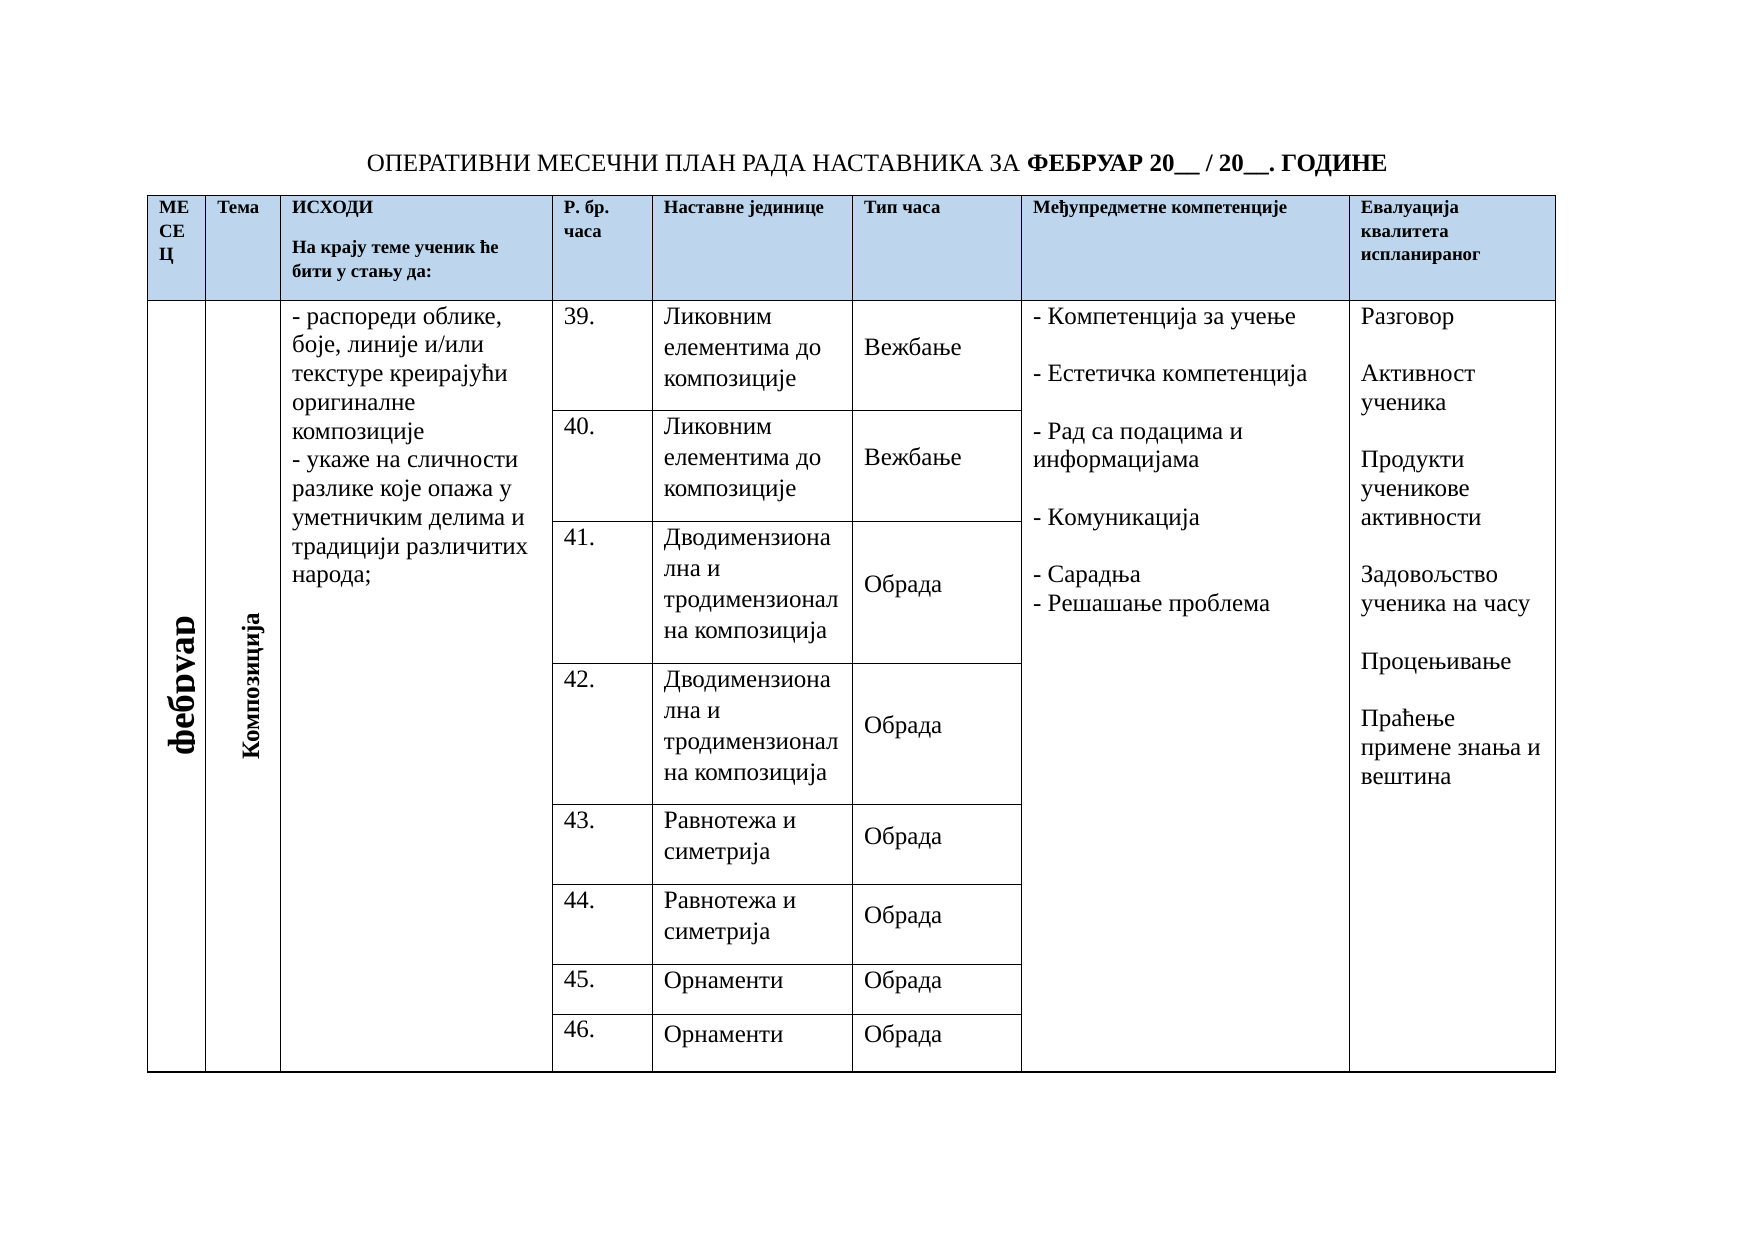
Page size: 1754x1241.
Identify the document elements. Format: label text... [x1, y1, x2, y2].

table_cell 41. [553, 522, 652, 663]
table_cell Орнаменти [653, 1015, 852, 1071]
table_cell Ликовним елементима до композиције [653, 301, 852, 410]
table_cell Вежбање [853, 301, 1021, 410]
table_cell - распореди облике, боје, линије и/или текстуре креирајући оригиналне композиције - укаже на сличности разлике које опажа у уметничким делима и традицији различитих народа; [281, 301, 552, 1071]
table_header Тип часа [853, 196, 1021, 300]
text ОПЕРАТИВНИ МЕСЕЧНИ ПЛАН РАДА НАСТАВНИКА ЗА ФЕБРУАР 20__ / 20__. ГОДИНЕ [148, 148, 1606, 176]
table_cell Вежбање [853, 411, 1021, 521]
table_cell Обрада [853, 522, 1021, 663]
table_cell фебруар [148, 301, 205, 1071]
table_cell Ликовним елементима до композиције [653, 411, 852, 521]
table_cell Композиција [206, 301, 280, 1071]
table_header Тема [206, 196, 280, 300]
table_cell Дводимензионална и тродимензионална композиција [653, 664, 852, 804]
table_header Међупредметне компетенције [1022, 196, 1349, 300]
table_cell Обрада [853, 885, 1021, 963]
table_cell Орнаменти [653, 965, 852, 1013]
table_cell Разговор Активност ученика Продукти ученикове активности Задовољство ученика на часу Процењивање Праћење примене знања и вештина [1350, 301, 1555, 1071]
table_cell Равнотежа и симетрија [653, 805, 852, 884]
table_cell Обрада [853, 965, 1021, 1013]
table_cell 45. [553, 965, 652, 1013]
table_cell 39. [553, 301, 652, 410]
table_cell Дводимензионална и тродимензионална композиција [653, 522, 852, 663]
table_cell 44. [553, 885, 652, 963]
table_cell 42. [553, 664, 652, 804]
table_cell Обрада [853, 805, 1021, 884]
table_cell Обрада [853, 664, 1021, 804]
table_cell 40. [553, 411, 652, 521]
table_header ИСХОДИ На крају теме ученик ће бити у стању да: [281, 196, 552, 300]
table_cell 46. [553, 1015, 652, 1071]
table_cell 43. [553, 805, 652, 884]
table_cell Обрада [853, 1015, 1021, 1071]
table_header МЕСЕЦ [148, 196, 205, 300]
table_header Р. бр. часа [553, 196, 652, 300]
table_cell Равнотежа и симетрија [653, 885, 852, 963]
table_header Наставне јединице [653, 196, 852, 300]
table_cell - Компетенција за учење - Естетичка компетенција - Рад са подацима и информацијама - Комуникација - Сарадња - Решашање проблема [1022, 301, 1349, 1071]
table_header Евалуација квалитета испланираног [1350, 196, 1555, 300]
